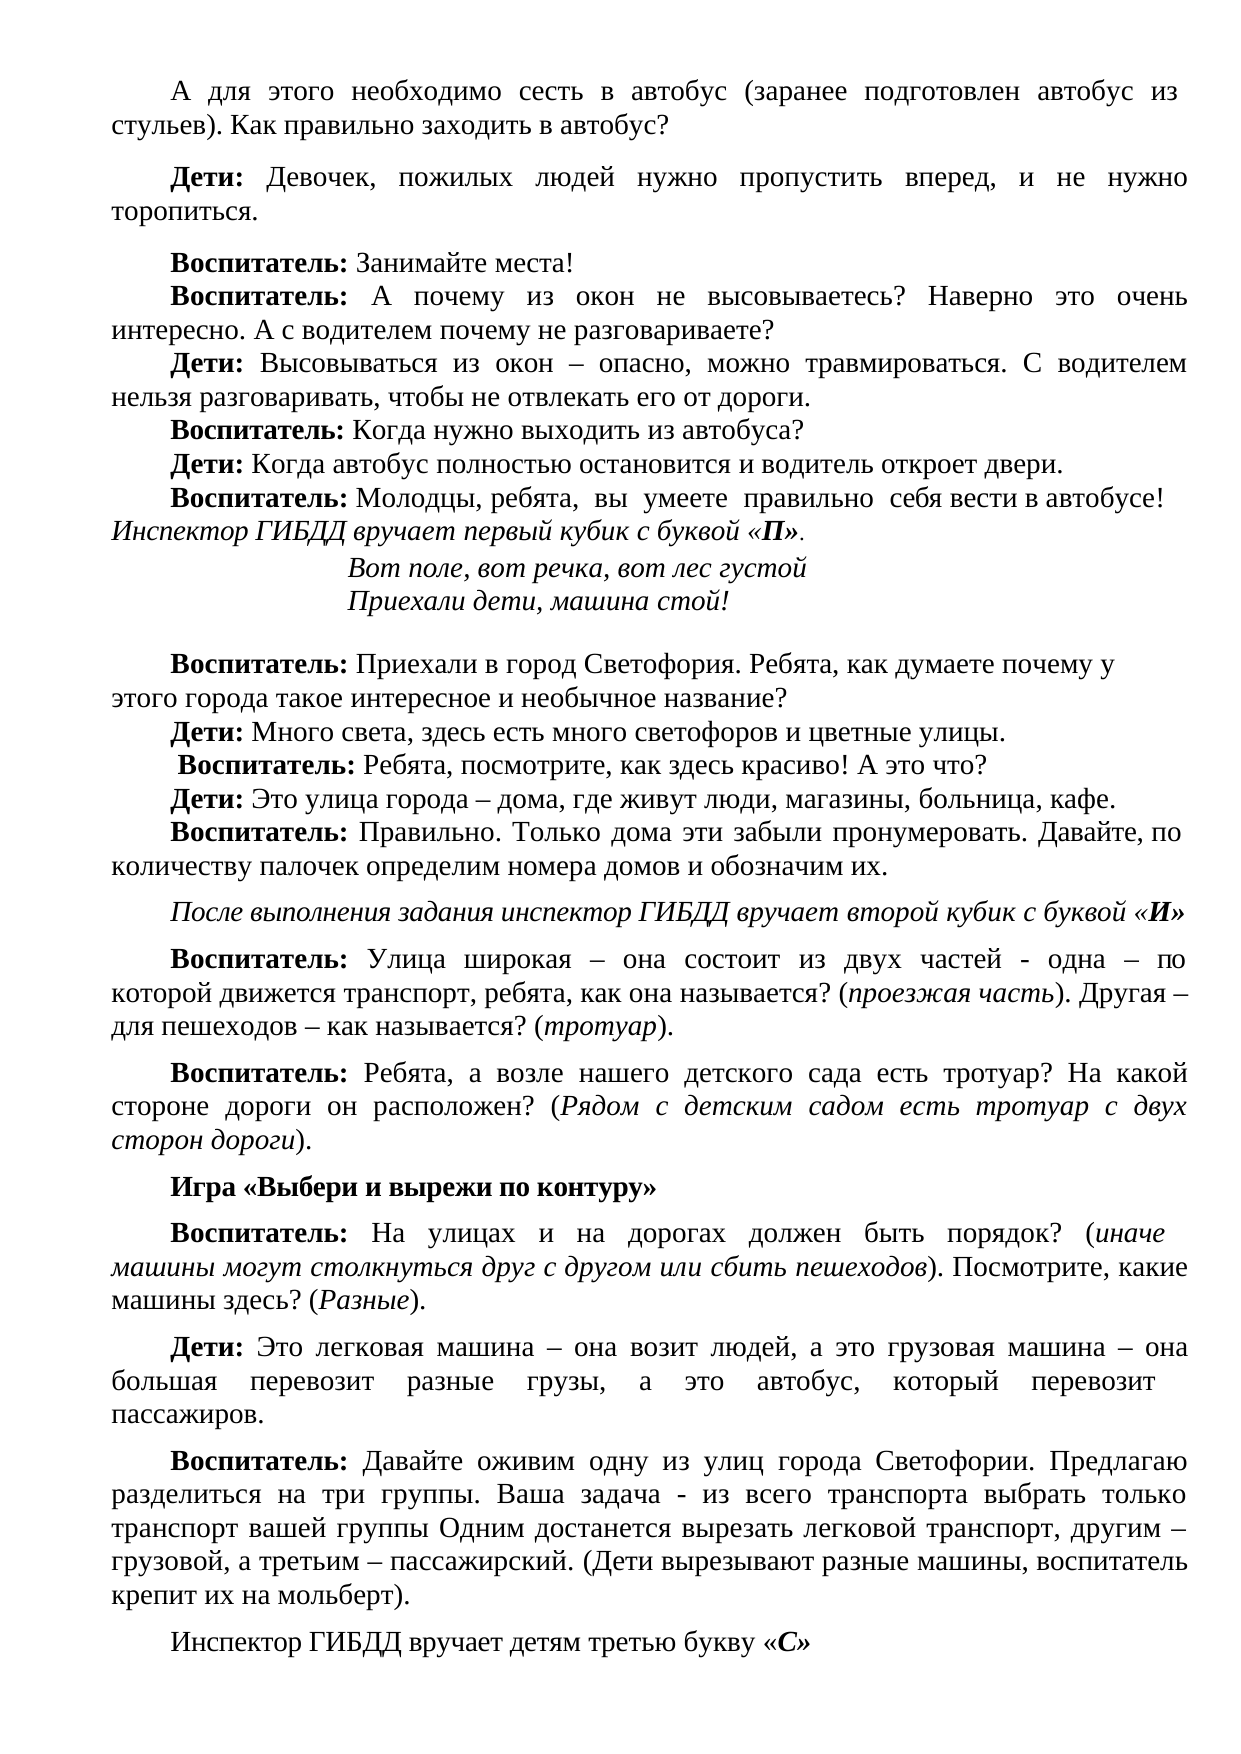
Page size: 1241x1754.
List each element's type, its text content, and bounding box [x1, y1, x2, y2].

text Воспитатель: Правильно. Только дома эти забыли пронумеровать. Давайте, по количеству палочек определим номера домов и обозначим их. [111, 814, 1188, 881]
text Воспитатель: Молодцы, ребята, вы умеете правильно себя вести в автобусе! Инспектор ГИБДД вручает первый кубик с буквой «П». [111, 480, 1188, 547]
text Дети: Высовываться из окон – опасно, можно травмироваться. С водителем нельзя разговаривать, чтобы не отвлекать его от дороги. [111, 346, 1188, 413]
text А для этого необходимо сесть в автобус (заранее подготовлен автобус из стульев). Как правильно заходить в автобус? [111, 74, 1188, 141]
text Игра «Выбери и вырежи по контуру» [111, 1169, 1188, 1202]
text Дети: Девочек, пожилых людей нужно пропустить вперед, и не нужно торопиться. [111, 160, 1188, 227]
text Дети: Это улица города – дома, где живут люди, магазины, больница, кафе. [111, 781, 1188, 814]
text Воспитатель: Приехали в город Светофория. Ребята, как думаете почему у этого города такое интересное и необычное название? [111, 647, 1188, 714]
text Воспитатель: Давайте оживим одну из улиц города Светофории. Предлагаю разделиться на три группы. Ваша задача - из всего транспорта выбрать только транспорт вашей группы Одним достанется вырезать легковой транспорт, другим – грузовой, а третьим – пассажирский. (Дети вырезывают разные машины, воспитатель крепит их на мольберт). [111, 1443, 1188, 1611]
text Воспитатель: На улицах и на дорогах должен быть порядок? (иначе машины могут столкнуться друг с другом или сбить пешеходов). Посмотрите, какие машины здесь? (Разные). [111, 1215, 1188, 1316]
text Воспитатель: Когда нужно выходить из автобуса? [111, 413, 1188, 446]
text Вот поле, вот речка, вот лес густой Приехали дети, машина стой! [347, 550, 1188, 617]
text Дети: Много света, здесь есть много светофоров и цветные улицы. [111, 714, 1188, 747]
text Воспитатель: Занимайте места! [111, 246, 1188, 279]
text Инспектор ГИБДД вручает детям третью букву «С» [111, 1624, 1188, 1657]
text Дети: Это легковая машина – она возит людей, а это грузовая машина – она большая перевозит разные грузы, а это автобус, который перевозит пассажиров. [111, 1329, 1188, 1430]
text Воспитатель: Ребята, посмотрите, как здесь красиво! А это что? [111, 747, 1188, 781]
text Воспитатель: А почему из окон не высовываетесь? Наверно это очень интересно. А с водителем почему не разговариваете? [111, 279, 1188, 346]
text Дети: Когда автобус полностью остановится и водитель откроет двери. [111, 446, 1188, 480]
text Воспитатель: Улица широкая – она состоит из двух частей - одна – по которой движется транспорт, ребята, как она называется? (проезжая часть). Другая – для пешеходов – как называется? (тротуар). [111, 941, 1188, 1042]
text После выполнения задания инспектор ГИБДД вручает второй кубик с буквой «И» [111, 894, 1188, 928]
text Воспитатель: Ребята, а возле нашего детского сада есть тротуар? На какой стороне дороги он расположен? (Рядом с детским садом есть тротуар с двух сторон дороги). [111, 1055, 1188, 1156]
